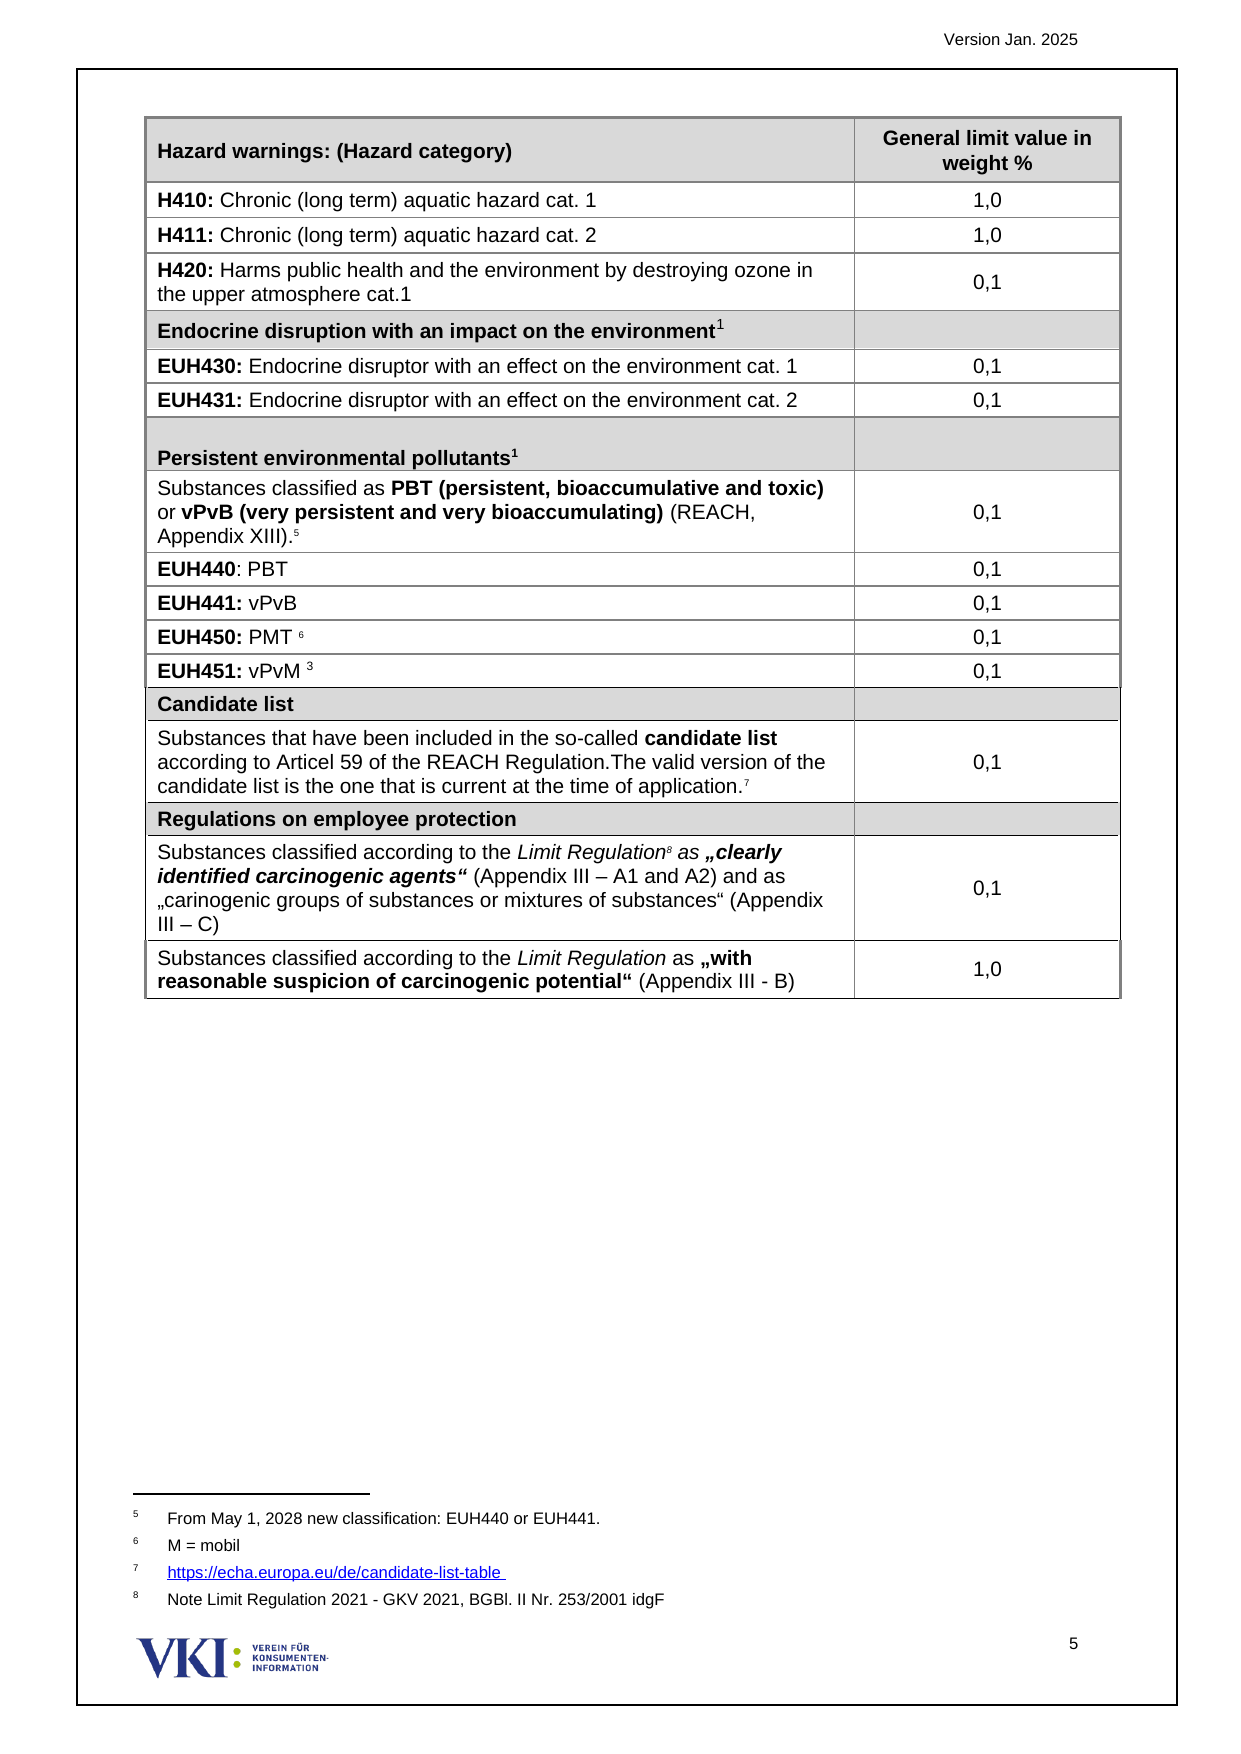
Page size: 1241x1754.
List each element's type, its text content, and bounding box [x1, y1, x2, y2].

table_cell EUH440: PBT [147, 553, 854, 585]
table_cell Persistent environmental pollutants1 [147, 418, 854, 470]
table_cell 1,0 [855, 940, 1119, 997]
table_cell [855, 311, 1119, 348]
table_cell H410: Chronic (long term) aquatic hazard cat. 1 [147, 183, 854, 217]
table_cell Regulations on employee protection [146, 802, 854, 835]
table_cell Substances classified according to the Limit Regulation as „clearly identified carcinogenic agents“ (Appendix III – A1 and A2) and as „carinogenic groups of substances or mixtures of substances“ (Appendix III – C) [146, 835, 854, 940]
table_cell 1,0 [855, 218, 1119, 252]
table_cell H420: Harms public health and the environment by destroying ozone in the upper atmosphere cat.1 [147, 254, 854, 310]
table_header Hazard warnings: (Hazard category) [147, 119, 854, 181]
table_cell EUH441: vPvB [147, 587, 854, 619]
table_header General limit value in weight % [855, 119, 1119, 181]
table_cell Endocrine disruption with an impact on the environment1 [147, 311, 854, 348]
table_cell [855, 418, 1119, 470]
table_cell Substances classified according to the Limit Regulation as „with reasonable suspicion of carcinogenic potential“ (Appendix III - B) [147, 940, 854, 997]
table_cell EUH430: Endocrine disruptor with an effect on the environment cat. 1 [147, 350, 854, 382]
table_cell 0,1 [855, 384, 1119, 416]
table_cell [855, 687, 1120, 720]
table_cell Substances that have been included in the so-called candidate list according to Articel 59 of the REACH Regulation.The valid version of the candidate list is the one that is current at the time of application. [146, 720, 854, 802]
table_cell 0,1 [855, 587, 1119, 619]
table_cell 0,1 [855, 254, 1119, 310]
table_cell 0,1 [855, 621, 1119, 653]
table_cell 0,1 [855, 835, 1120, 940]
table_cell H411: Chronic (long term) aquatic hazard cat. 2 [147, 218, 854, 252]
table_cell EUH451: vPvM 3 [147, 655, 854, 687]
table_cell Substances classified as PBT (persistent, bioaccumulative and toxic) or vPvB (very persistent and very bioaccumulating) (REACH, Appendix XIII). [147, 471, 854, 552]
table_cell [855, 802, 1120, 835]
table_cell 1,0 [855, 183, 1119, 217]
table_cell 0,1 [855, 655, 1119, 687]
table_cell 0,1 [855, 471, 1119, 552]
table_cell Candidate list [146, 687, 854, 720]
table_cell EUH450: PMT [147, 621, 854, 653]
table_cell 0,1 [855, 720, 1120, 802]
table_cell 0,1 [855, 553, 1119, 585]
table_cell EUH431: Endocrine disruptor with an effect on the environment cat. 2 [147, 384, 854, 416]
picture [127, 1634, 329, 1679]
table_cell 0,1 [855, 350, 1119, 382]
